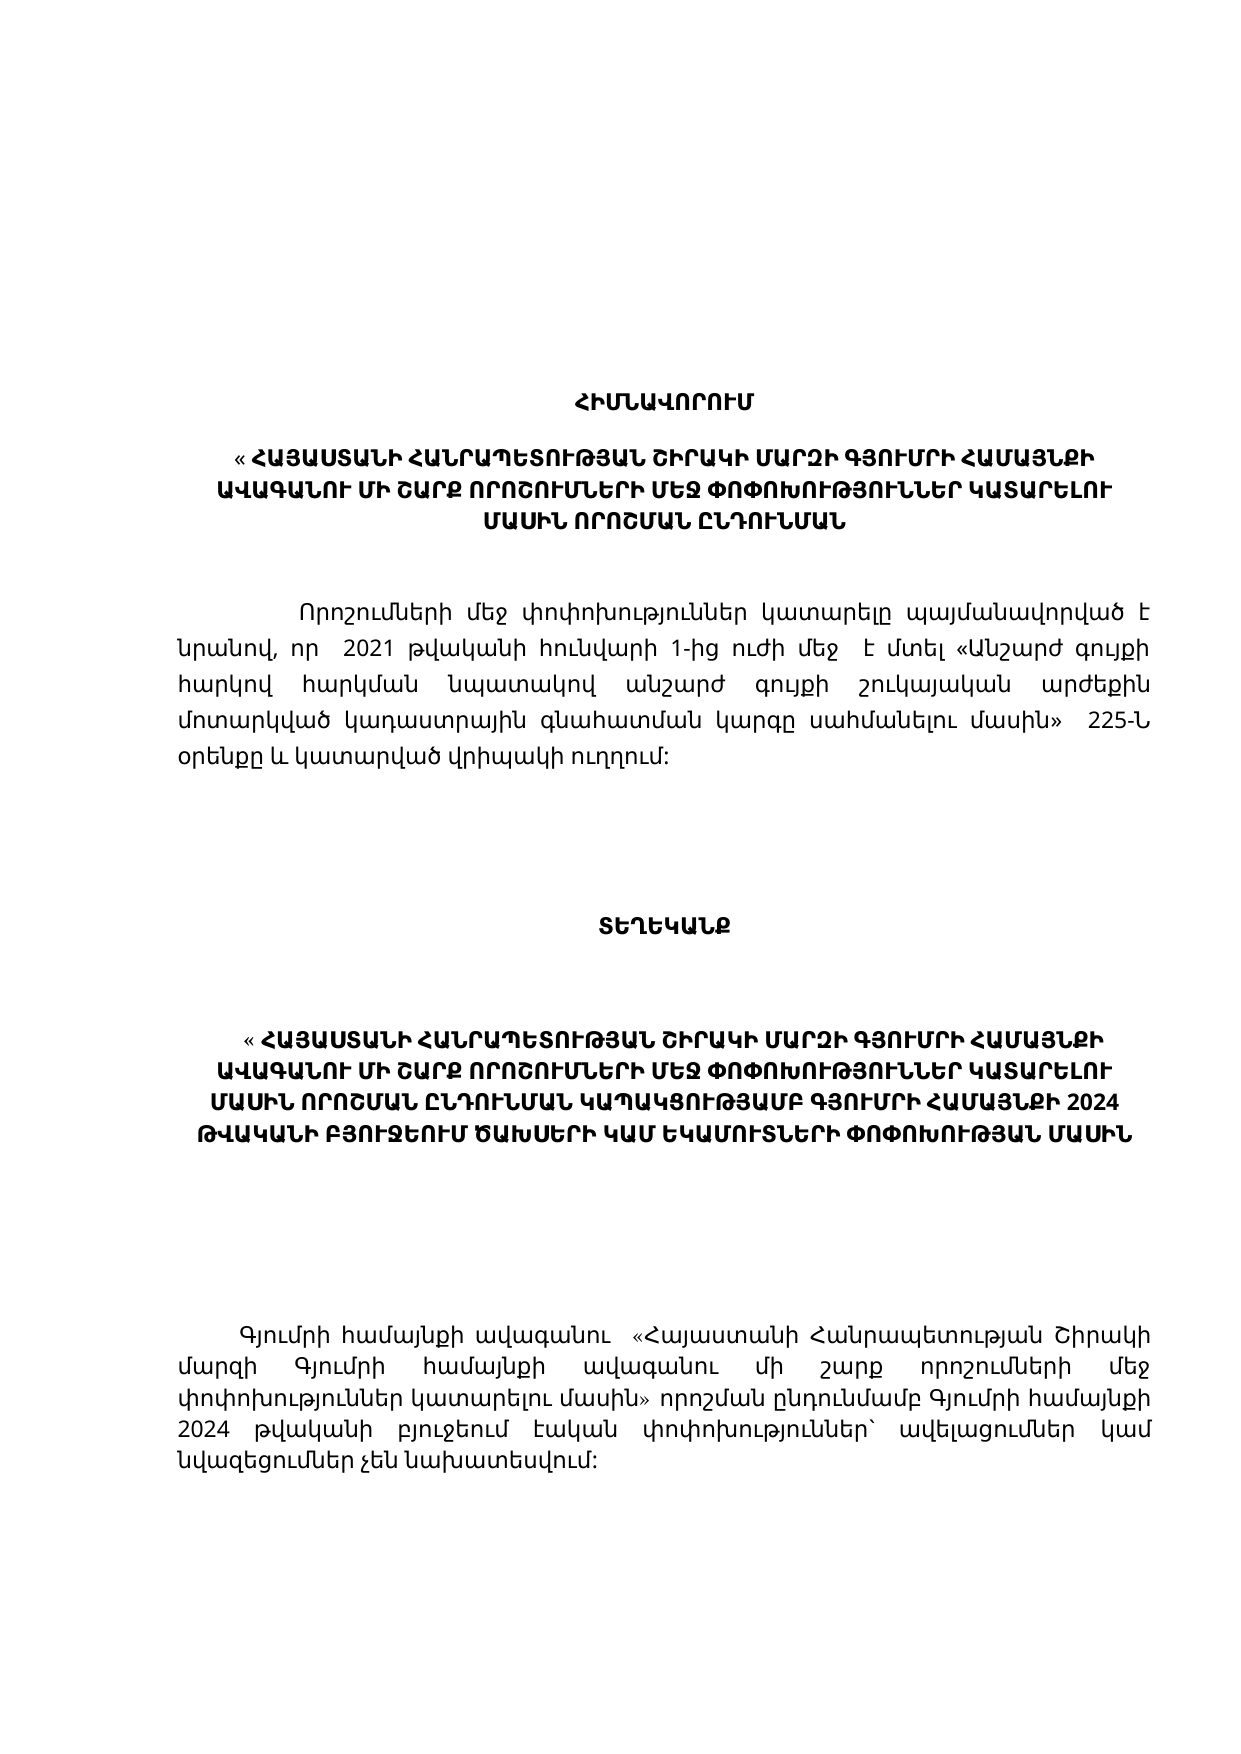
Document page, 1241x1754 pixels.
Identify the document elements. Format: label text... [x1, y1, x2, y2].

text Գյումրի համայնքի ավագանու Հայաստանի Հանրապետության Շիրակի մարզի Գյումրի համայնքի ավագանու մի շարք որոշումների մեջ փոփոխություններ կատարելու մասին որոշման ընդունմամբ Գյումրի համայնքի 2024 թվականի բյուջեում էական փոփոխություններ` ավելացումներ կամ նվազեցումներ չեն նախատեսվում: [177, 1319, 1152, 1475]
text ՀԻՄՆԱՎՈՐՈՒՄ [177, 386, 1152, 417]
text Որոշումների մեջ փոփոխություններ կատարելը պայմանավորված է նրանով, որ 2021 թվականի հունվարի 1-ից ուժի մեջ է մտել «Անշարժ գույքի հարկով հարկման նպատակով անշարժ գույքի շուկայական արժեքին մոտարկված կադաստրային գնահատման կարգը սահմանելու մասին» 225-Ն օրենքը և կատարված վրիպակի ուղղում: [177, 596, 1152, 771]
text ՏԵՂԵԿԱՆՔ [177, 910, 1152, 941]
text  ՀԱՅԱՍՏԱՆԻ ՀԱՆՐԱՊԵՏՈՒԹՅԱՆ ՇԻՐԱԿԻ ՄԱՐԶԻ ԳՅՈՒՄՐԻ ՀԱՄԱՅՆՔԻ ԱՎԱԳԱՆՈՒ ՄԻ ՇԱՐՔ ՈՐՈՇՈՒՄՆԵՐԻ ՄԵՋ ՓՈՓՈԽՈՒԹՅՈՒՆՆԵՐ ԿԱՏԱՐԵԼՈՒ ՄԱՍԻՆ ՈՐՈՇՄԱՆ ԸՆԴՈՒՆՄԱՆ ԿԱՊԱԿՑՈՒԹՅԱՄԲ ԳՅՈՒՄՐԻ ՀԱՄԱՅՆՔԻ 2024 ԹՎԱԿԱՆԻ ԲՅՈՒՋԵՈՒՄ ԾԱԽՍԵՐԻ ԿԱՄ ԵԿԱՄՈՒՏՆԵՐԻ ՓՈՓՈԽՈՒԹՅԱՆ ՄԱՍԻՆ [177, 1024, 1152, 1149]
text « ՀԱՅԱՍՏԱՆԻ ՀԱՆՐԱՊԵՏՈՒԹՅԱՆ ՇԻՐԱԿԻ ՄԱՐԶԻ ԳՅՈՒՄՐԻ ՀԱՄԱՅՆՔԻ ԱՎԱԳԱՆՈՒ ՄԻ ՇԱՐՔ ՈՐՈՇՈՒՄՆԵՐԻ ՄԵՋ ՓՈՓՈԽՈՒԹՅՈՒՆՆԵՐ ԿԱՏԱՐԵԼՈՒ ՄԱՍԻՆ ՈՐՈՇՄԱՆ ԸՆԴՈՒՆՄԱՆ [177, 442, 1152, 536]
